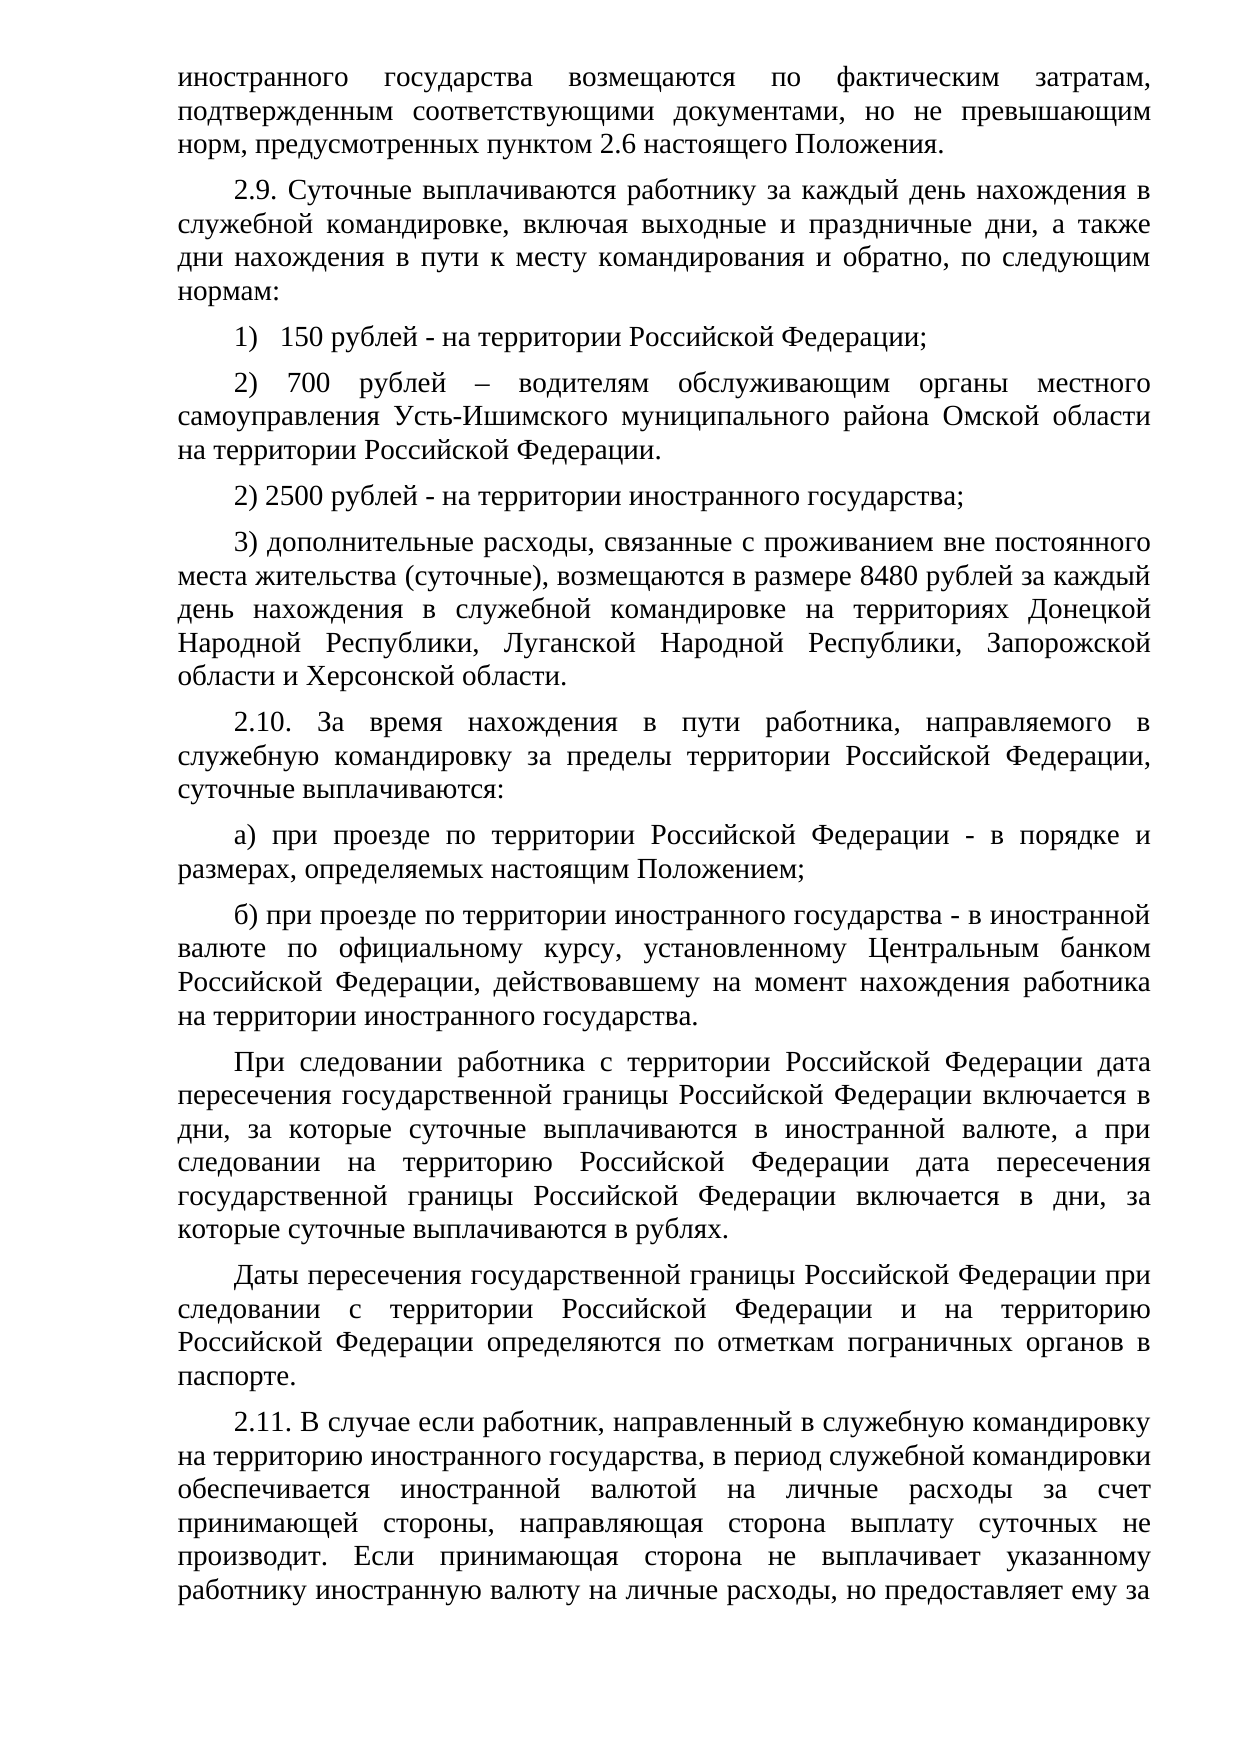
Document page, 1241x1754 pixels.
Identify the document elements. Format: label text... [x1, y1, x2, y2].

text 2) 2500 рублей - на территории иностранного государства; [177, 478, 1152, 512]
text 2.10. За время нахождения в пути работника, направляемого в служебную командировку за пределы территории Российской Федерации, суточные выплачиваются: [177, 704, 1152, 805]
text При следовании работника с территории Российской Федерации дата пересечения государственной границы Российской Федерации включается в дни, за которые суточные выплачиваются в иностранной валюте, а при следовании на территорию Российской Федерации дата пересечения государственной границы Российской Федерации включается в дни, за которые суточные выплачиваются в рублях. [177, 1044, 1152, 1245]
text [177, 59, 1152, 160]
text 2) 700 рублей – водителям обслуживающим органы местного самоуправления Усть-Ишимского муниципального района Омской области на территории Российской Федерации. [177, 365, 1152, 466]
text 2.9. Суточные выплачиваются работнику за каждый день нахождения в служебной командировке, включая выходные и праздничные дни, а также дни нахождения в пути к месту командирования и обратно, по следующим нормам: [177, 172, 1152, 306]
text 1) 150 рублей - на территории Российской Федерации; [177, 319, 1152, 352]
text 3) дополнительные расходы, связанные с проживанием вне постоянного места жительства (суточные), возмещаются в размере 8480 рублей за каждый день нахождения в служебной командировке на территориях Донецкой Народной Республики, Луганской Народной Республики, Запорожской области и Херсонской области. [177, 524, 1152, 692]
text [177, 1404, 1152, 1605]
text б) при проезде по территории иностранного государства - в иностранной валюте по официальному курсу, установленному Центральным банком Российской Федерации, действовавшему на момент нахождения работника на территории иностранного государства. [177, 897, 1152, 1031]
text а) при проезде по территории Российской Федерации - в порядке и размерах, определяемых настоящим Положением; [177, 817, 1152, 884]
text Даты пересечения государственной границы Российской Федерации при следовании с территории Российской Федерации и на территорию Российской Федерации определяются по отметкам пограничных органов в паспорте. [177, 1257, 1152, 1392]
